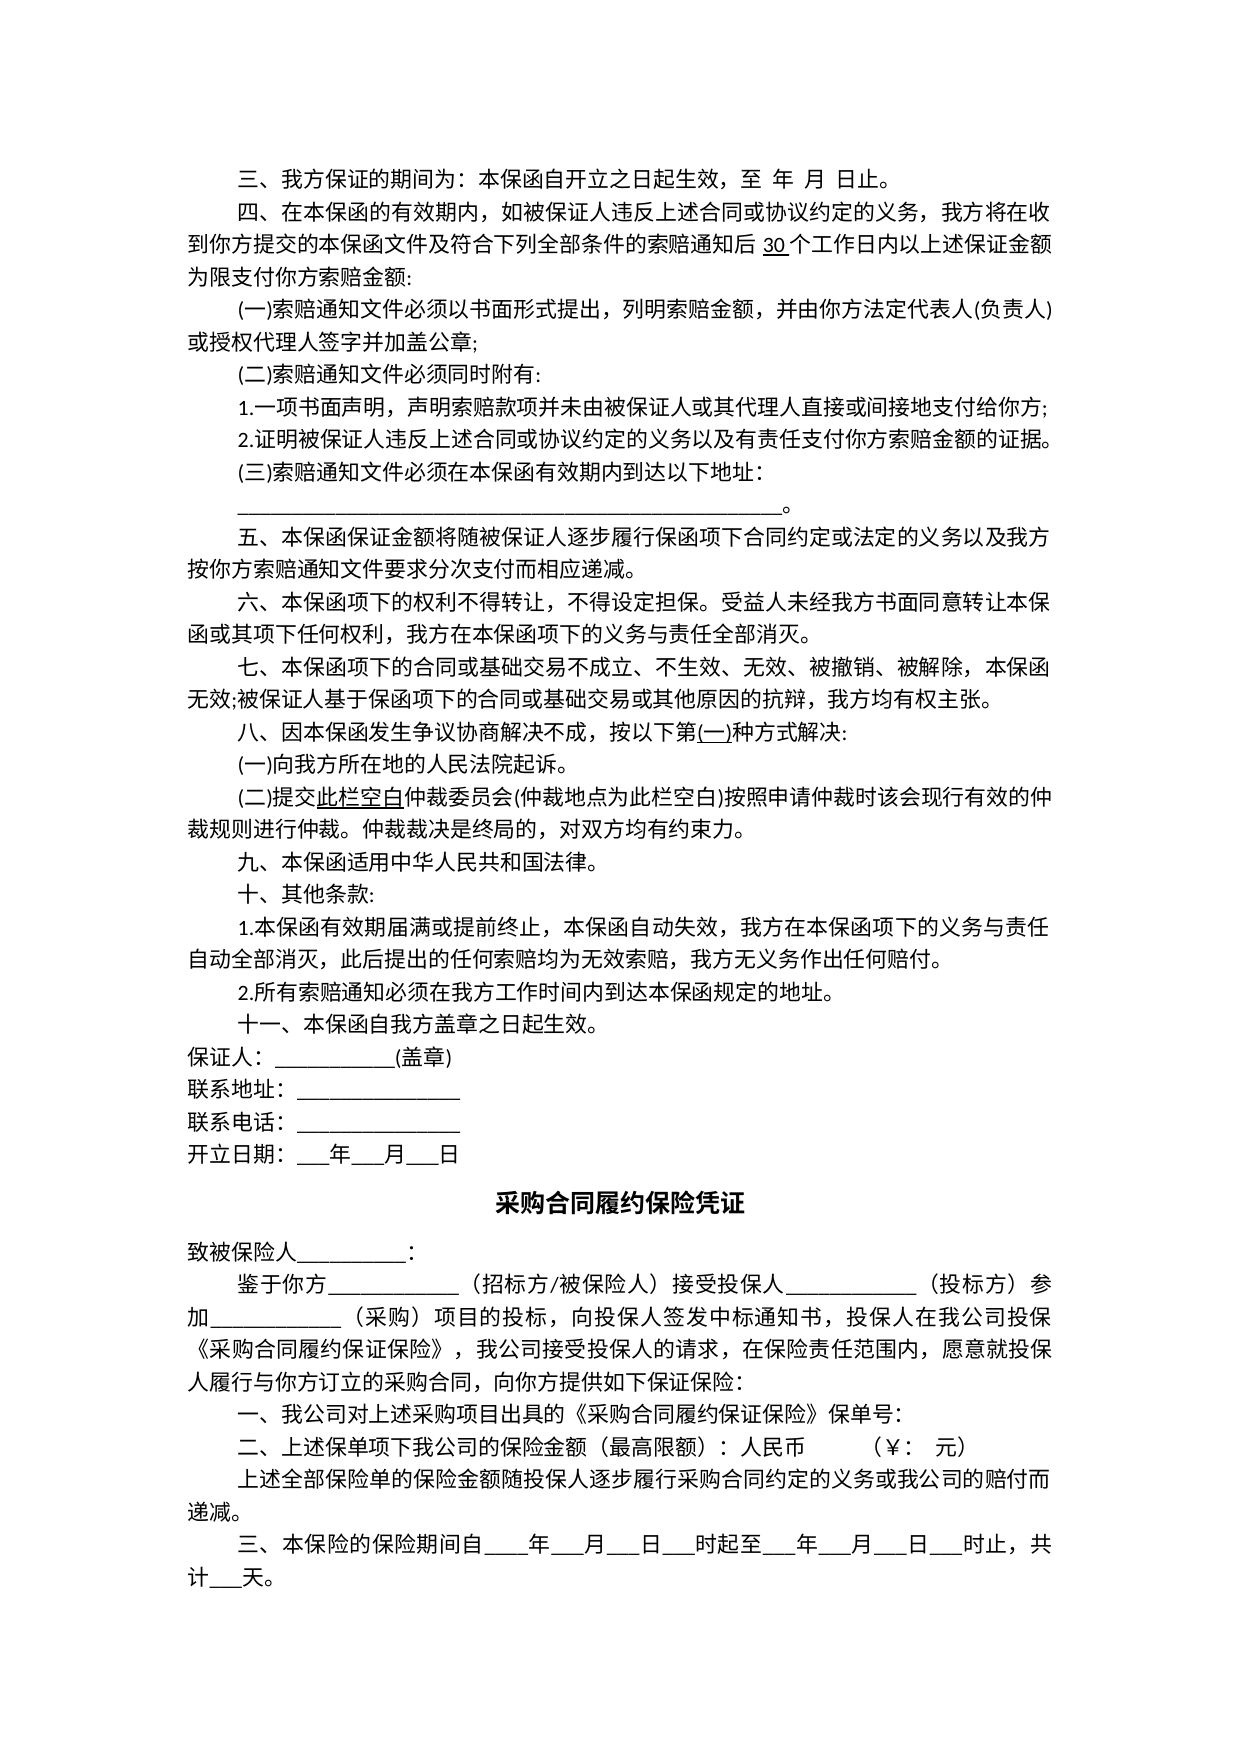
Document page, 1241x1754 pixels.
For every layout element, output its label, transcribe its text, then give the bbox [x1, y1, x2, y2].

text 保证人：___________(盖章) [187, 1039, 1053, 1072]
text 上述全部保险单的保险金额随投保人逐步履行采购合同约定的义务或我公司的赔付而递减。 [187, 1462, 1053, 1527]
text 九、本保函适用中华人民共和国法律。 [187, 844, 1053, 877]
text 一、我公司对上述采购项目出具的《采购合同履约保证保险》保单号： [187, 1397, 1053, 1429]
text 鉴于你方____________（招标方/被保险人）接受投保人____________（投标方）参加____________（采购）项目的投标，向投保人签发中标通知书，投保人在我公司投保《采购合同履约保证保险》，我公司接受投保人的请求，在保险责任范围内，愿意就投保人履行与你方订立的采购合同，向你方提供如下保证保险： [187, 1267, 1053, 1397]
text 十、其他条款: [187, 877, 1053, 909]
text (二)索赔通知文件必须同时附有: [187, 357, 1053, 389]
text 七、本保函项下的合同或基础交易不成立、不生效、无效、被撤销、被解除，本保函无效;被保证人基于保函项下的合同或基础交易或其他原因的抗辩，我方均有权主张。 [187, 649, 1053, 714]
text 八、因本保函发生争议协商解决不成，按以下第(一)种方式解决: [187, 714, 1053, 747]
text 三、本保险的保险期间自____年___月___日___时起至___年___月___日___时止，共计___天。 [187, 1527, 1053, 1592]
text 十一、本保函自我方盖章之日起生效。 [187, 1007, 1053, 1039]
text 1.本保函有效期届满或提前终止，本保函自动失效，我方在本保函项下的义务与责任自动全部消灭，此后提出的任何索赔均为无效索赔，我方无义务作出任何赔付。 [187, 909, 1053, 974]
text 联系电话：_______________ [187, 1104, 1053, 1137]
text (一)索赔通知文件必须以书面形式提出，列明索赔金额，并由你方法定代表人(负责人)或授权代理人签字并加盖公章; [187, 292, 1053, 357]
text (二)提交此栏空白仲裁委员会(仲裁地点为此栏空白)按照申请仲裁时该会现行有效的仲裁规则进行仲裁。仲裁裁决是终局的，对双方均有约束力。 [187, 779, 1053, 844]
text (三)索赔通知文件必须在本保函有效期内到达以下地址： [187, 454, 1053, 487]
text 采购合同履约保险凭证 [187, 1169, 1053, 1234]
text 六、本保函项下的权利不得转让，不得设定担保。受益人未经我方书面同意转让本保函或其项下任何权利，我方在本保函项下的义务与责任全部消灭。 [187, 584, 1053, 649]
text 致被保险人__________： [187, 1234, 1053, 1267]
text 五、本保函保证金额将随被保证人逐步履行保函项下合同约定或法定的义务以及我方按你方索赔通知文件要求分次支付而相应递减。 [187, 519, 1053, 584]
text __________________________________________________。 [187, 487, 1053, 519]
text 四、在本保函的有效期内，如被保证人违反上述合同或协议约定的义务，我方将在收到你方提交的本保函文件及符合下列全部条件的索赔通知后30个工作日内以上述保证金额为限支付你方索赔金额: [187, 194, 1053, 292]
text 2.证明被保证人违反上述合同或协议约定的义务以及有责任支付你方索赔金额的证据。 [187, 422, 1053, 454]
text (一)向我方所在地的人民法院起诉。 [187, 747, 1053, 779]
text 二、上述保单项下我公司的保险金额（最高限额）：人民币 （￥： 元） [187, 1429, 1053, 1462]
text 2.所有索赔通知必须在我方工作时间内到达本保函规定的地址。 [187, 974, 1053, 1007]
text 三、我方保证的期间为：本保函自开立之日起生效，至 年 月 日止。 [187, 162, 1053, 194]
text 1.一项书面声明，声明索赔款项并未由被保证人或其代理人直接或间接地支付给你方; [187, 389, 1053, 422]
text 联系地址：_______________ [187, 1072, 1053, 1104]
text 开立日期：___年___月___日 [187, 1137, 1053, 1169]
